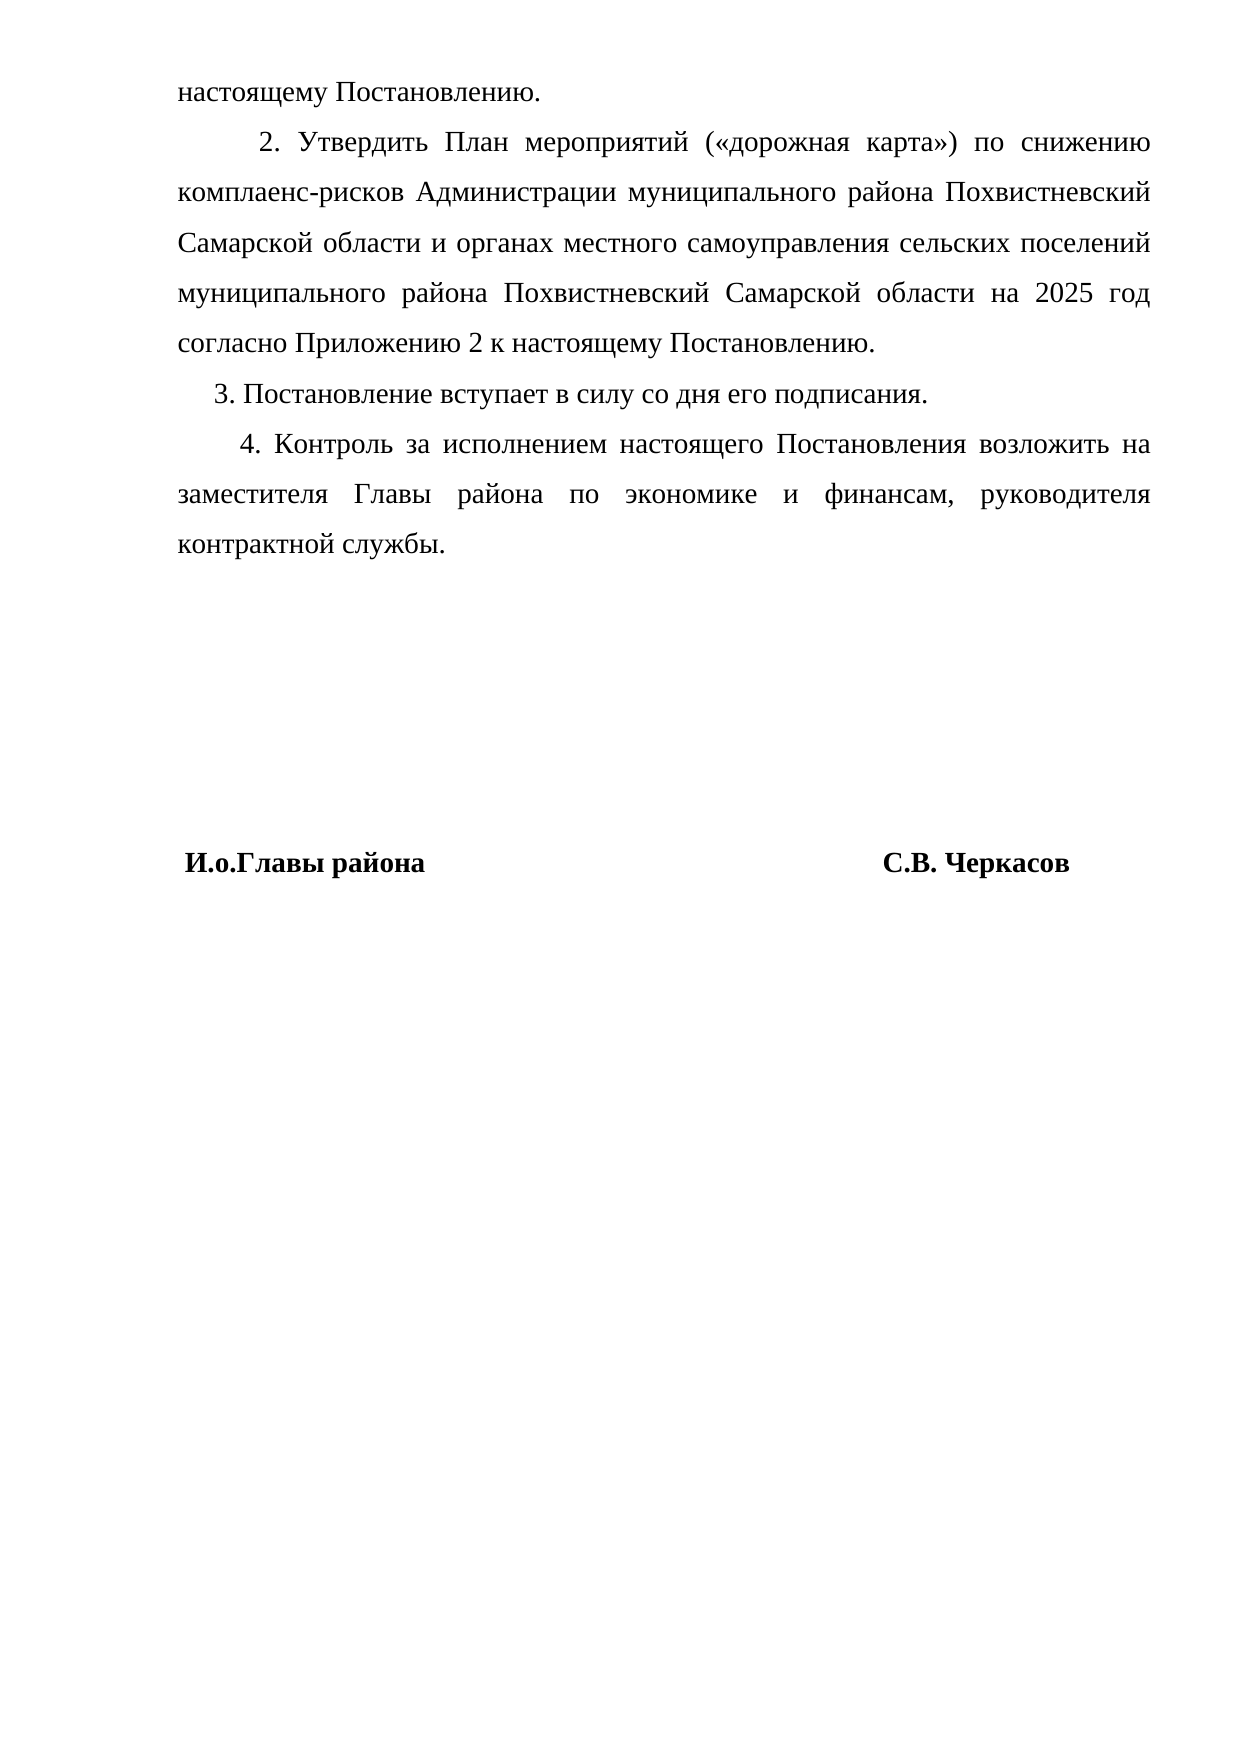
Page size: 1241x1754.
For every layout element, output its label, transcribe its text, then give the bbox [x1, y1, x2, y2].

text 4. Контроль за исполнением настоящего Постановления возложить на заместителя Главы района по экономике и финансам, руководителя контрактной службы. [177, 426, 1152, 560]
text 2. Утвердить План мероприятий («дорожная карта») по снижению комплаенс-рисков Администрации муниципального района Похвистневский Самарской области и органах местного самоуправления сельских поселений муниципального района Похвистневский Самарской области на 2025 год согласно Приложению 2 к настоящему Постановлению. [177, 124, 1152, 359]
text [177, 74, 1152, 107]
text 3. Постановление вступает в силу со дня его подписания. [177, 376, 1152, 409]
text И.о.Главы района С.В. Черкасов [177, 845, 1152, 879]
